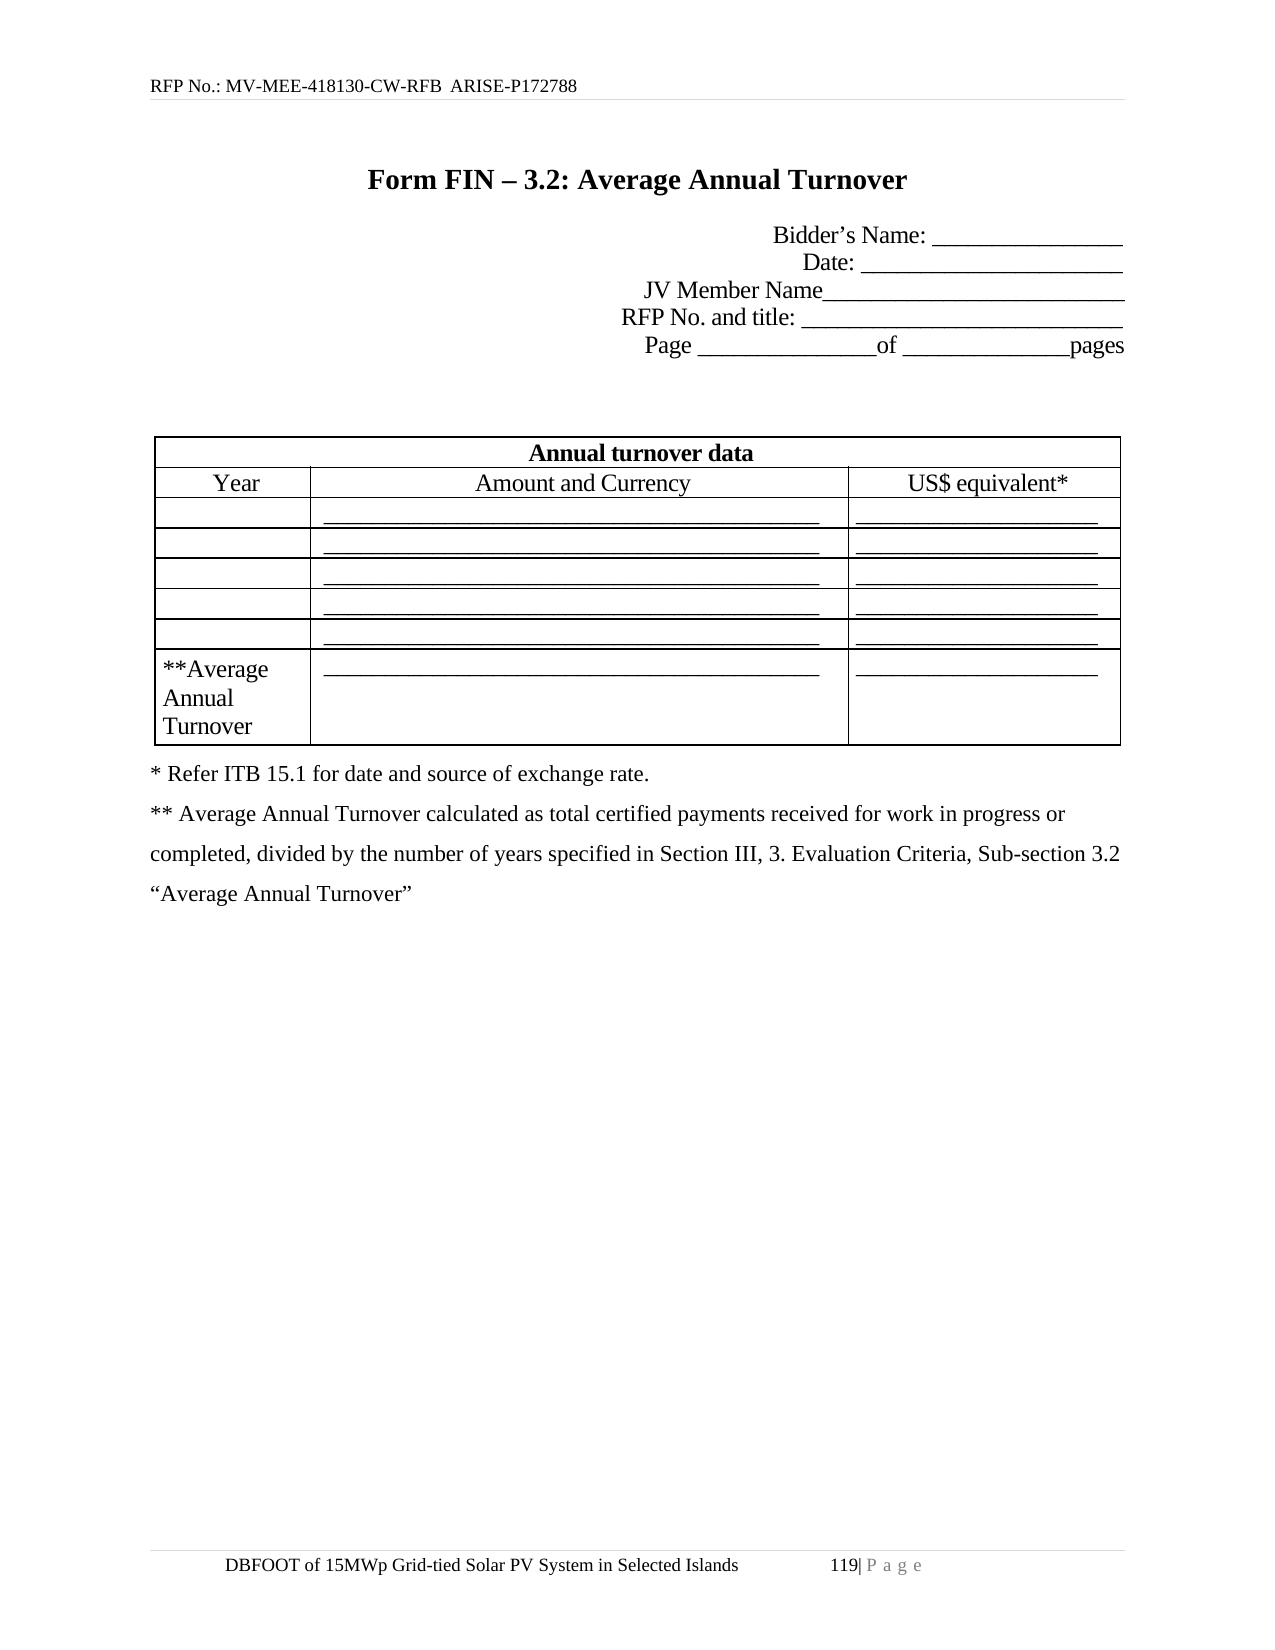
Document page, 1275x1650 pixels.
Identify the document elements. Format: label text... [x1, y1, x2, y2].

table_cell ____________________ [849, 650, 1120, 744]
table_cell **Average Annual Turnover [156, 650, 310, 744]
table_cell [156, 620, 310, 648]
table_cell Year [156, 468, 310, 497]
table_cell ____________________ [849, 620, 1120, 648]
table_cell _________________________________________ [311, 529, 848, 557]
table_cell ____________________ [849, 498, 1120, 527]
table_cell _________________________________________ [311, 498, 848, 527]
table_cell _________________________________________ [311, 620, 848, 648]
table_cell _________________________________________ [311, 559, 848, 588]
subtitle Form FIN – 3.2: Average Annual Turnover [150, 162, 1125, 196]
table_cell Amount and Currency [311, 468, 848, 497]
table_cell [156, 559, 310, 588]
text ** Average Annual Turnover calculated as total certified payments received for work in progress or completed, divided by the number of years specified in Section III, 3. Evaluation Criteria, Sub-section 3.2 “Average Annual Turnover” [150, 786, 1125, 906]
table_cell ____________________ [849, 529, 1120, 557]
text Bidder’s Name: ________________ Date: ______________________ JV Member Name_________________________ RFP No. and title: ___________________________ Page _______________of ______________pages [150, 221, 1125, 358]
table_header Annual turnover data [156, 438, 1120, 466]
table_cell [156, 529, 310, 557]
table_cell _________________________________________ [311, 650, 848, 744]
table_cell _________________________________________ [311, 589, 848, 618]
table_cell [156, 498, 310, 527]
table_cell US$ equivalent* [849, 468, 1120, 497]
table_cell ____________________ [849, 589, 1120, 618]
text * Refer ITB 15.1 for date and source of exchange rate. [150, 746, 1125, 786]
table_cell ____________________ [849, 559, 1120, 588]
table_cell [156, 589, 310, 618]
